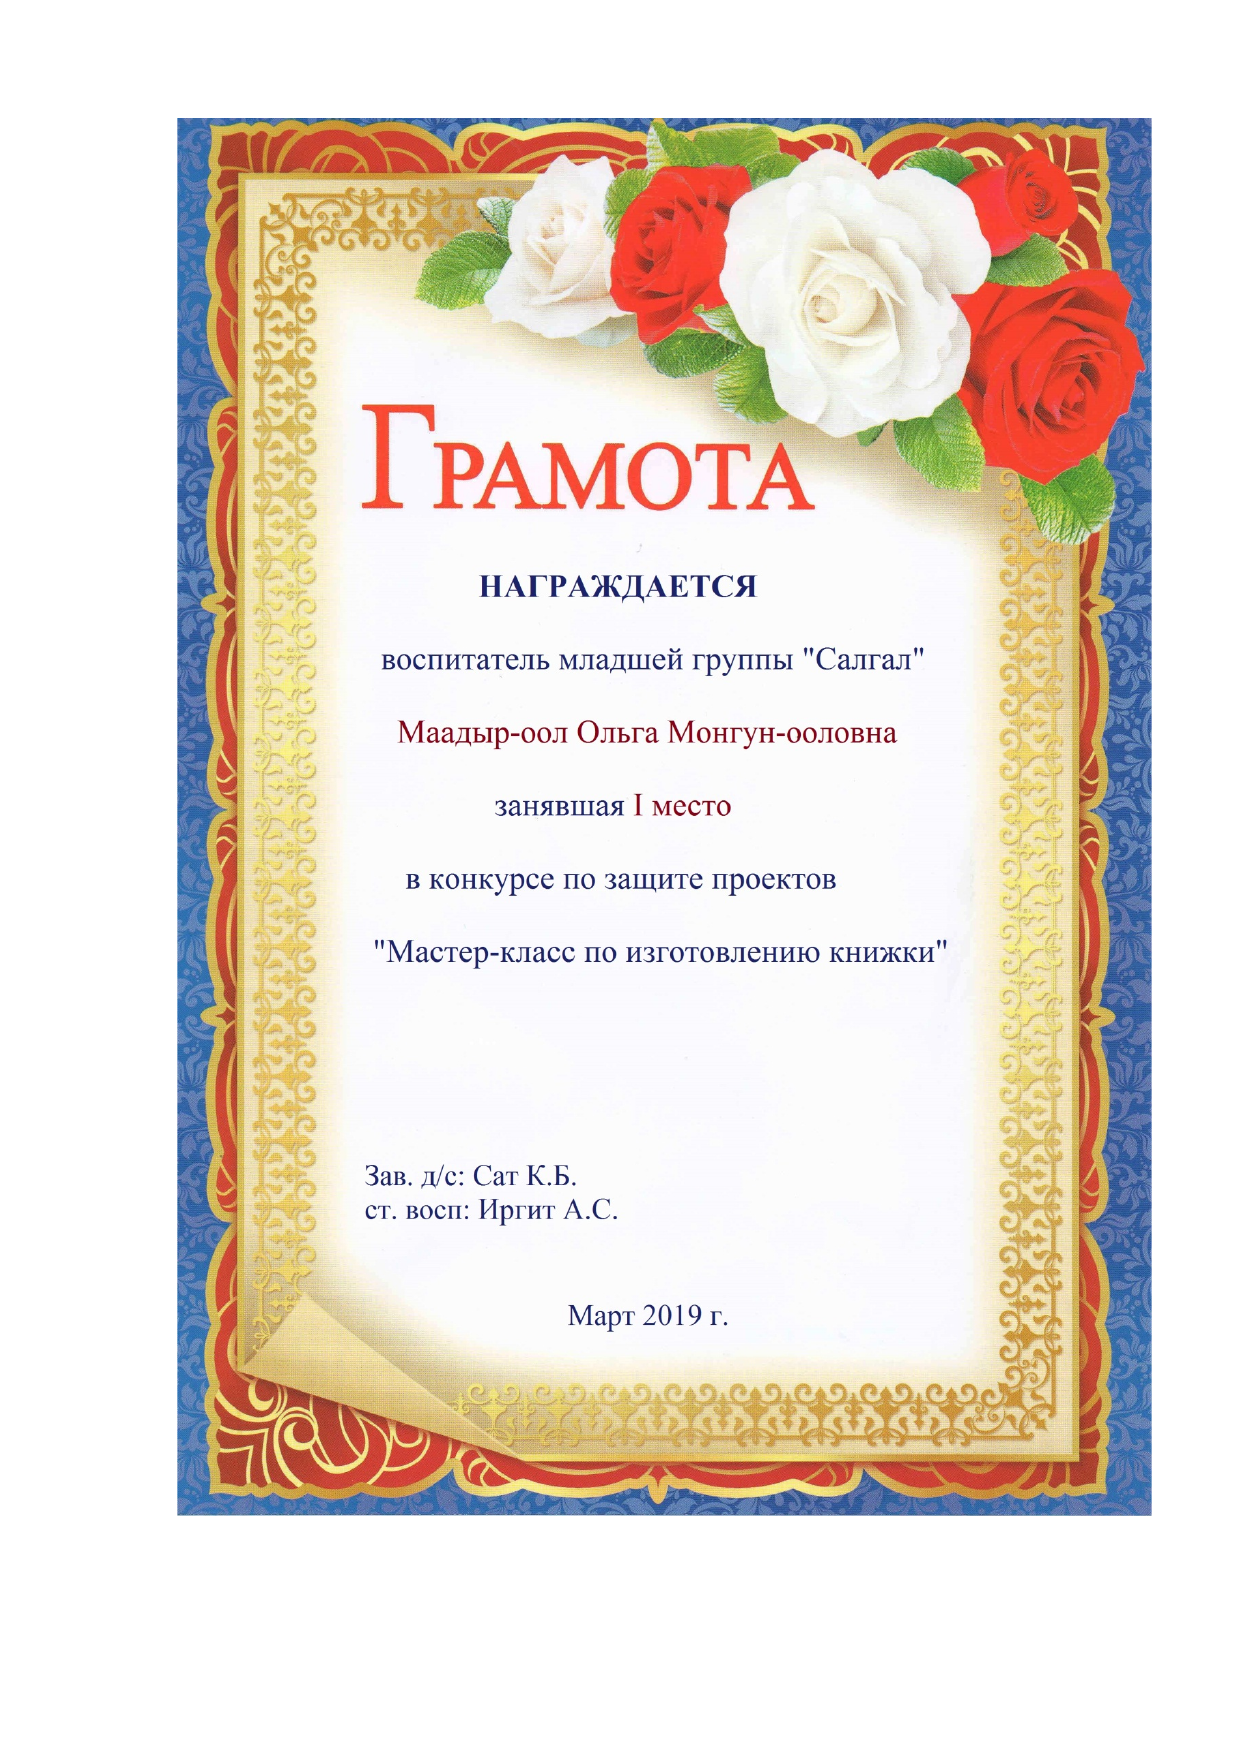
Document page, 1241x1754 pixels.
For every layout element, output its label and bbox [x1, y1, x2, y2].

picture [177, 118, 1152, 1516]
